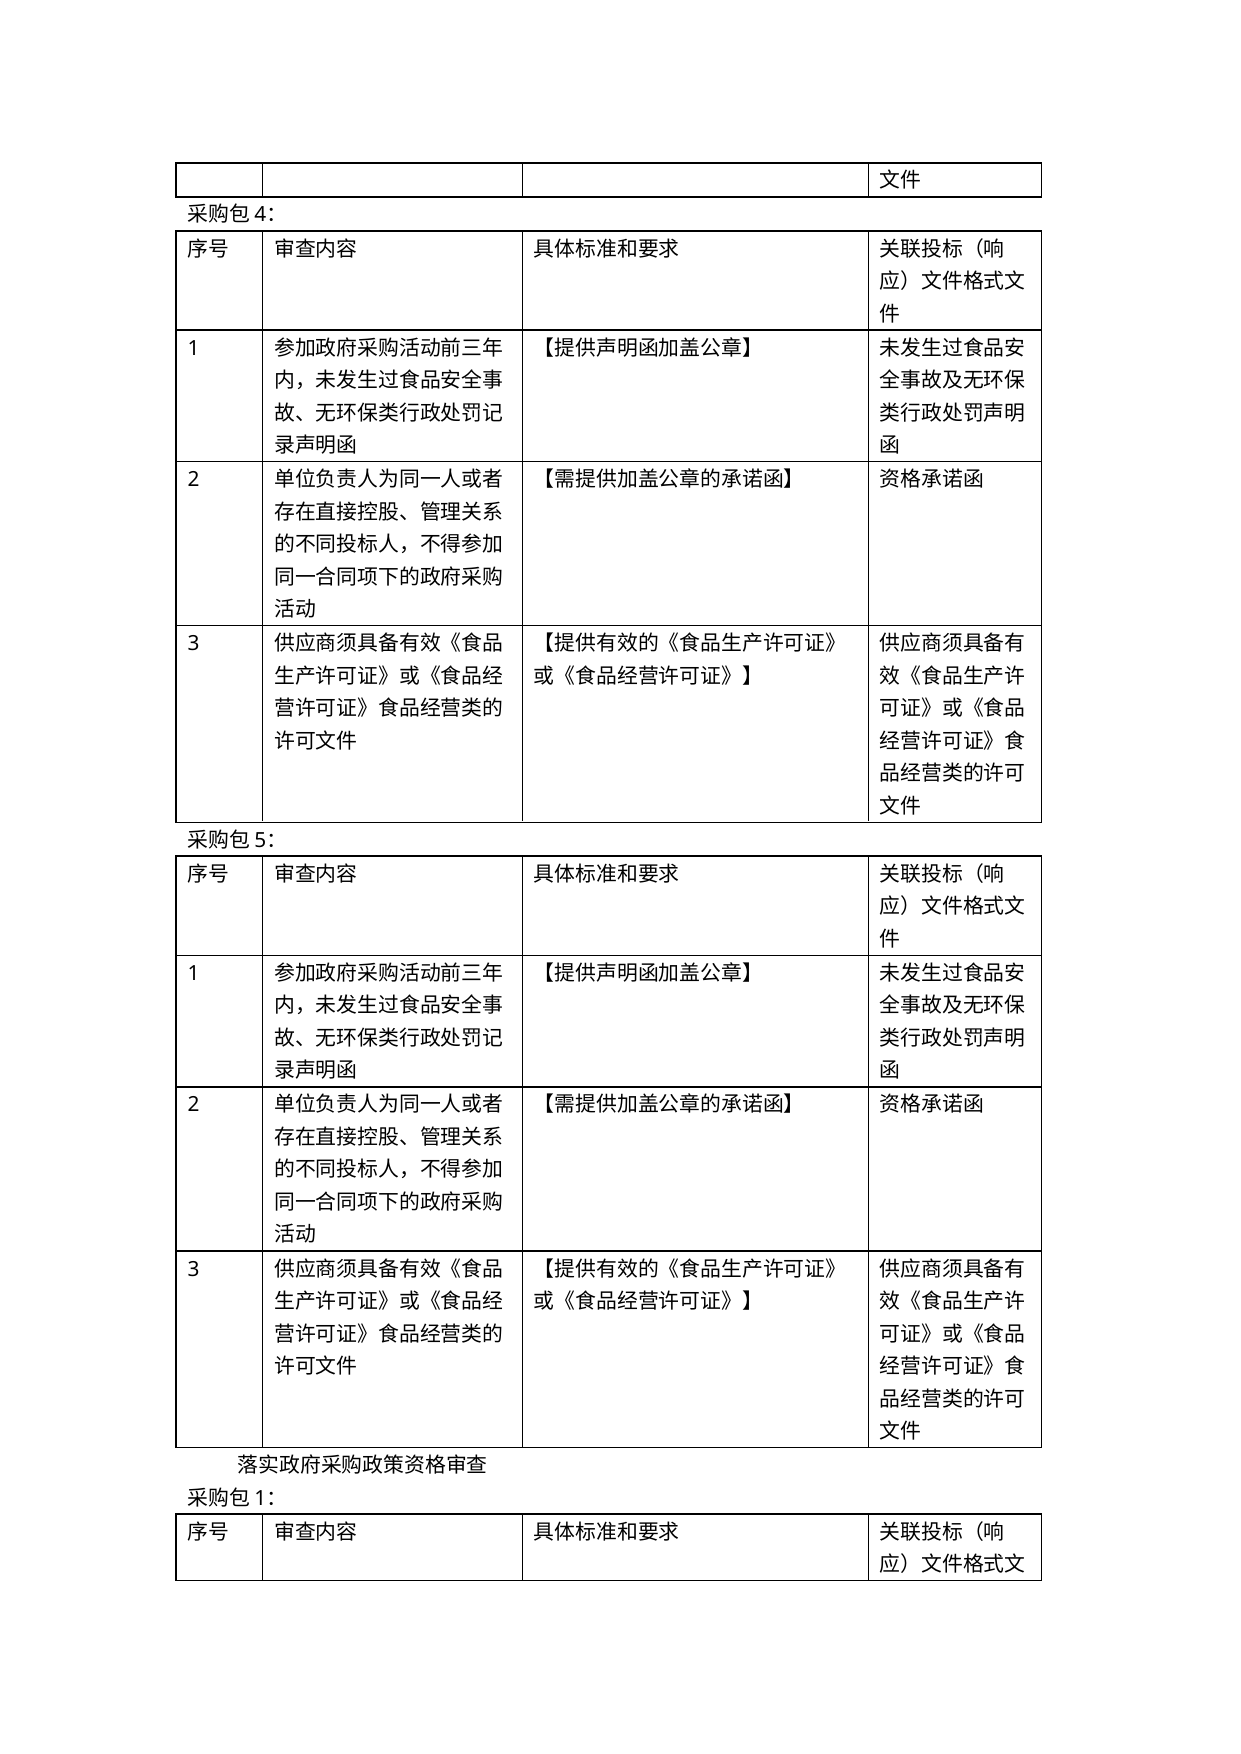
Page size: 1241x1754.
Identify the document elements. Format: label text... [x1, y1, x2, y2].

table_cell 资格承诺函 [869, 462, 1041, 625]
table_cell 3 [177, 1252, 262, 1447]
table_header 审查内容 [263, 857, 522, 954]
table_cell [263, 164, 522, 196]
table_cell 【需提供加盖公章的承诺函】 [523, 462, 868, 625]
table_cell 【提供有效的《食品生产许可证》或《食品经营许可证》】 [523, 1252, 868, 1447]
table_header 关联投标（响应）文件格式文件 [869, 232, 1041, 329]
table_cell 2 [177, 462, 262, 625]
table_header 审查内容 [263, 232, 522, 329]
text 落实政府采购政策资格审查 [187, 1448, 1053, 1481]
table_cell 参加政府采购活动前三年内，未发生过食品安全事故、无环保类行政处罚记录声明函 [263, 331, 522, 461]
table_cell 3 [177, 164, 262, 196]
table_header 关联投标（响应）文件格式文件 [869, 857, 1041, 954]
table_header 序号 [177, 232, 262, 329]
table_cell 【提供有效的《食品生产许可证》或《食品经营许可证》】 [523, 626, 868, 821]
table_cell 供应商须具备有效《食品生产许可证》或《食品经营许可证》食品经营类的许可文件 [263, 1252, 522, 1447]
text 采购包5： [187, 823, 1053, 855]
table_cell 资格承诺函 [869, 1088, 1041, 1250]
table_cell 1 [177, 956, 262, 1086]
table_cell 单位负责人为同一人或者存在直接控股、管理关系的不同投标人，不得参加同一合同项下的政府采购活动 [263, 1088, 522, 1250]
table_cell 单位负责人为同一人或者存在直接控股、管理关系的不同投标人，不得参加同一合同项下的政府采购活动 [263, 462, 522, 625]
table_cell 供应商须具备有效《食品生产许可证》或《食品经营许可证》食品经营类的许可文件 [263, 626, 522, 821]
table_cell 【提供声明函加盖公章】 [523, 956, 868, 1086]
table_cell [869, 164, 1041, 196]
table_cell 未发生过食品安全事故及无环保类行政处罚声明函 [869, 331, 1041, 461]
table_cell 1 [177, 331, 262, 461]
table_cell 供应商须具备有效《食品生产许可证》或《食品经营许可证》食品经营类的许可文件 [869, 1252, 1041, 1447]
table_cell 【需提供加盖公章的承诺函】 [523, 1088, 868, 1250]
table_header 关联投标（响应）文件格式文件 [869, 1515, 1041, 1580]
table_cell 未发生过食品安全事故及无环保类行政处罚声明函 [869, 956, 1041, 1086]
table_cell 3 [177, 626, 262, 821]
table_cell 【提供声明函加盖公章】 [523, 331, 868, 461]
table_header 序号 [177, 857, 262, 954]
text 采购包4： [187, 198, 1053, 230]
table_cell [523, 164, 868, 196]
table_header 具体标准和要求 [523, 232, 868, 329]
table_header 序号 [177, 1515, 262, 1580]
table_header 审查内容 [263, 1515, 522, 1580]
table_header 具体标准和要求 [523, 1515, 868, 1580]
table_header 具体标准和要求 [523, 857, 868, 954]
table_cell 供应商须具备有效《食品生产许可证》或《食品经营许可证》食品经营类的许可文件 [869, 626, 1041, 821]
table_cell 参加政府采购活动前三年内，未发生过食品安全事故、无环保类行政处罚记录声明函 [263, 956, 522, 1086]
text 采购包1： [187, 1481, 1053, 1513]
table_cell 2 [177, 1088, 262, 1250]
